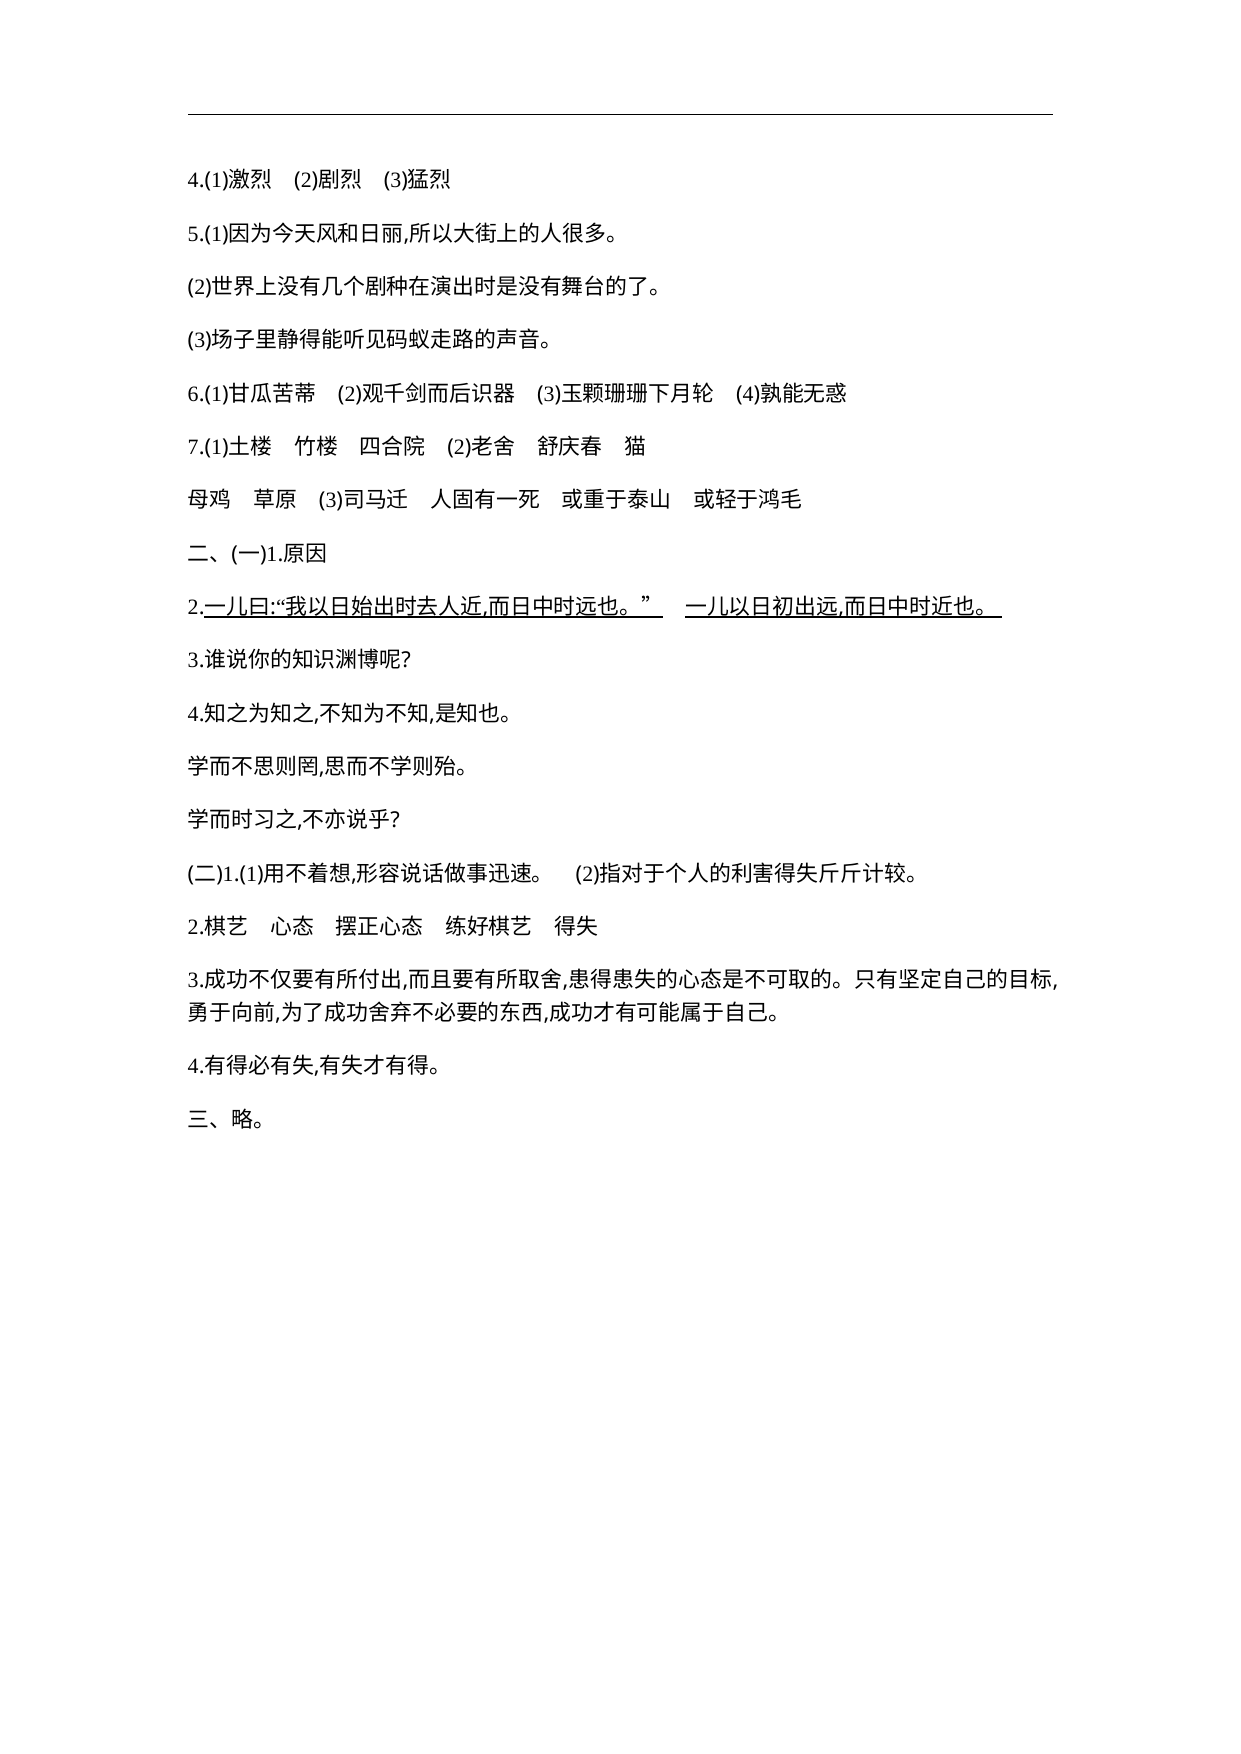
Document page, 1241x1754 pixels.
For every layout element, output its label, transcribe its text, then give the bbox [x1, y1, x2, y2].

text 学而时习之,不亦说乎? [187, 802, 1053, 834]
text 二、(一)1.原因 [187, 535, 1053, 568]
text 4.(1)激烈 (2)剧烈 (3)猛烈 [187, 162, 1053, 194]
text 3.谁说你的知识渊博呢? [187, 642, 1053, 674]
text (2)世界上没有几个剧种在演出时是没有舞台的了。 [187, 269, 1053, 301]
text 5.(1)因为今天风和日丽,所以大街上的人很多。 [187, 215, 1053, 248]
text 三、略。 [187, 1101, 1053, 1134]
text 4.知之为知之,不知为不知,是知也。 [187, 695, 1053, 728]
text 学而不思则罔,思而不学则殆。 [187, 749, 1053, 781]
text (二)1.(1)用不着想,形容说话做事迅速。 (2)指对于个人的利害得失斤斤计较。 [187, 855, 1053, 888]
text 2.棋艺 心态 摆正心态 练好棋艺 得失 [187, 909, 1053, 941]
text 3.成功不仅要有所付出,而且要有所取舍,患得患失的心态是不可取的。只有坚定自己的目标,勇于向前,为了成功舍弃不必要的东西,成功才有可能属于自己。 [187, 962, 1053, 1027]
text 4.有得必有失,有失才有得。 [187, 1048, 1053, 1080]
text (3)场子里静得能听见码蚁走路的声音。 [187, 322, 1053, 354]
text 6.(1)甘瓜苦蒂 (2)观千剑而后识器 (3)玉颗珊珊下月轮 (4)孰能无惑 [187, 375, 1053, 408]
text 2.一儿曰:“我以日始出时去人近,而日中时远也。” 一儿以日初出远,而日中时近也。 [187, 589, 1053, 621]
text 7.(1)土楼 竹楼 四合院 (2)老舍 舒庆春 猫 [187, 429, 1053, 461]
text 母鸡 草原 (3)司马迁 人固有一死 或重于泰山 或轻于鸿毛 [187, 482, 1053, 514]
